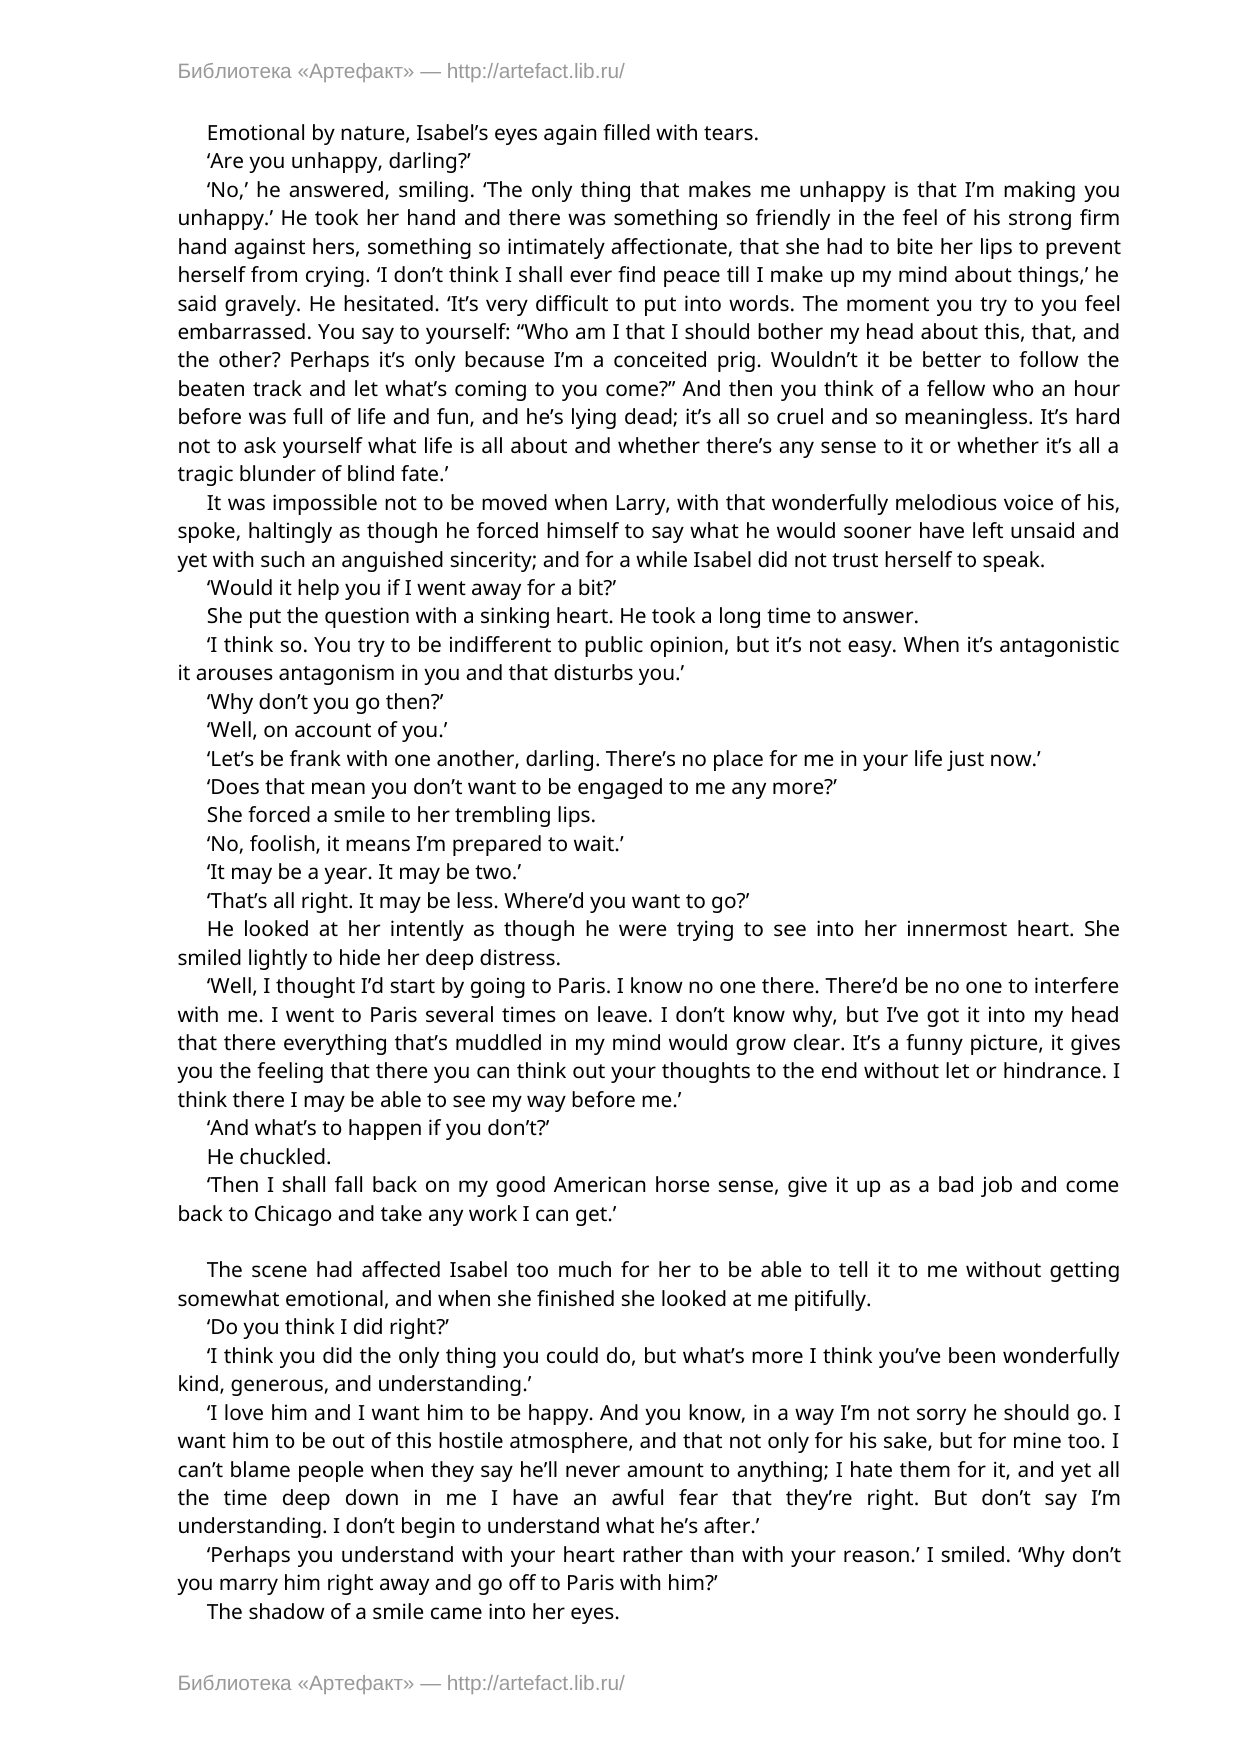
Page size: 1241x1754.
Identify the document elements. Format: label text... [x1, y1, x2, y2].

text The scene had affected Isabel too much for her to be able to tell it to me without getting somewhat emotional, and when she finished she looked at me pitifully. [177, 1256, 1122, 1312]
text The shadow of a smile came into her eyes. [177, 1597, 1122, 1625]
text ‘Do you think I did right?’ [177, 1312, 1122, 1341]
text ‘Are you unhappy, darling?’ [177, 147, 1122, 175]
text ‘I think you did the only thing you could do, but what’s more I think you’ve been wonderfully kind, generous, and understanding.’ [177, 1341, 1122, 1398]
text ‘No, foolish, it means I’m prepared to wait.’ [177, 829, 1122, 857]
text ‘Then I shall fall back on my good American horse sense, give it up as a bad job and come back to Chicago and take any work I can get.’ [177, 1170, 1122, 1227]
text It was impossible not to be moved when Larry, with that wonderfully melodious voice of his, spoke, haltingly as though he forced himself to say what he would sooner have left unsaid and yet with such an anguished sincerity; and for a while Isabel did not trust herself to speak. [177, 488, 1122, 573]
text ‘Perhaps you understand with your heart rather than with your reason.’ I smiled. ‘Why don’t you marry him right away and go off to Paris with him?’ [177, 1540, 1122, 1597]
text ‘Why don’t you go then?’ [177, 687, 1122, 715]
text ‘I love him and I want him to be happy. And you know, in a way I’m not sorry he should go. I want him to be out of this hostile atmosphere, and that not only for his sake, but for mine too. I can’t blame people when they say he’ll never amount to anything; I hate them for it, and yet all the time deep down in me I have an awful fear that they’re right. But don’t say I’m understanding. I don’t begin to understand what he’s after.’ [177, 1398, 1122, 1540]
text She put the question with a sinking heart. He took a long time to answer. [177, 602, 1122, 630]
text ‘No,’ he answered, smiling. ‘The only thing that makes me unhappy is that I’m making you unhappy.’ He took her hand and there was something so friendly in the feel of his strong firm hand against hers, something so intimately affectionate, that she had to bite her lips to prevent herself from crying. ‘I don’t think I shall ever find peace till I make up my mind about things,’ he said gravely. He hesitated. ‘It’s very difficult to put into words. The moment you try to you feel embarrassed. You say to yourself: “Who am I that I should bother my head about this, that, and the other? Perhaps it’s only because I’m a conceited prig. Wouldn’t it be better to follow the beaten track and let what’s coming to you come?” And then you think of a fellow who an hour before was full of life and fun, and he’s lying dead; it’s all so cruel and so meaningless. It’s hard not to ask yourself what life is all about and whether there’s any sense to it or whether it’s all a tragic blunder of blind fate.’ [177, 175, 1122, 488]
text ‘That’s all right. It may be less. Where’d you want to go?’ [177, 886, 1122, 914]
text Emotional by nature, Isabel’s eyes again filled with tears. [177, 118, 1122, 147]
text He looked at her intently as though he were trying to see into her innermost heart. She smiled lightly to hide her deep distress. [177, 914, 1122, 971]
text She forced a smile to her trembling lips. [177, 801, 1122, 829]
text ‘Does that mean you don’t want to be engaged to me any more?’ [177, 772, 1122, 801]
text ‘Well, on account of you.’ [177, 715, 1122, 744]
text ‘Let’s be frank with one another, darling. There’s no place for me in your life just now.’ [177, 744, 1122, 772]
text ‘Well, I thought I’d start by going to Paris. I know no one there. There’d be no one to interfere with me. I went to Paris several times on leave. I don’t know why, but I’ve got it into my head that there everything that’s muddled in my mind would grow clear. It’s a funny picture, it gives you the feeling that there you can think out your thoughts to the end without let or hindrance. I think there I may be able to see my way before me.’ [177, 971, 1122, 1113]
text ‘Would it help you if I went away for a bit?’ [177, 573, 1122, 602]
text ‘It may be a year. It may be two.’ [177, 857, 1122, 886]
text He chuckled. [177, 1142, 1122, 1170]
text ‘I think so. You try to be indifferent to public opinion, but it’s not easy. When it’s antagonistic it arouses antagonism in you and that disturbs you.’ [177, 630, 1122, 687]
text ‘And what’s to happen if уou don’t?’ [177, 1113, 1122, 1142]
